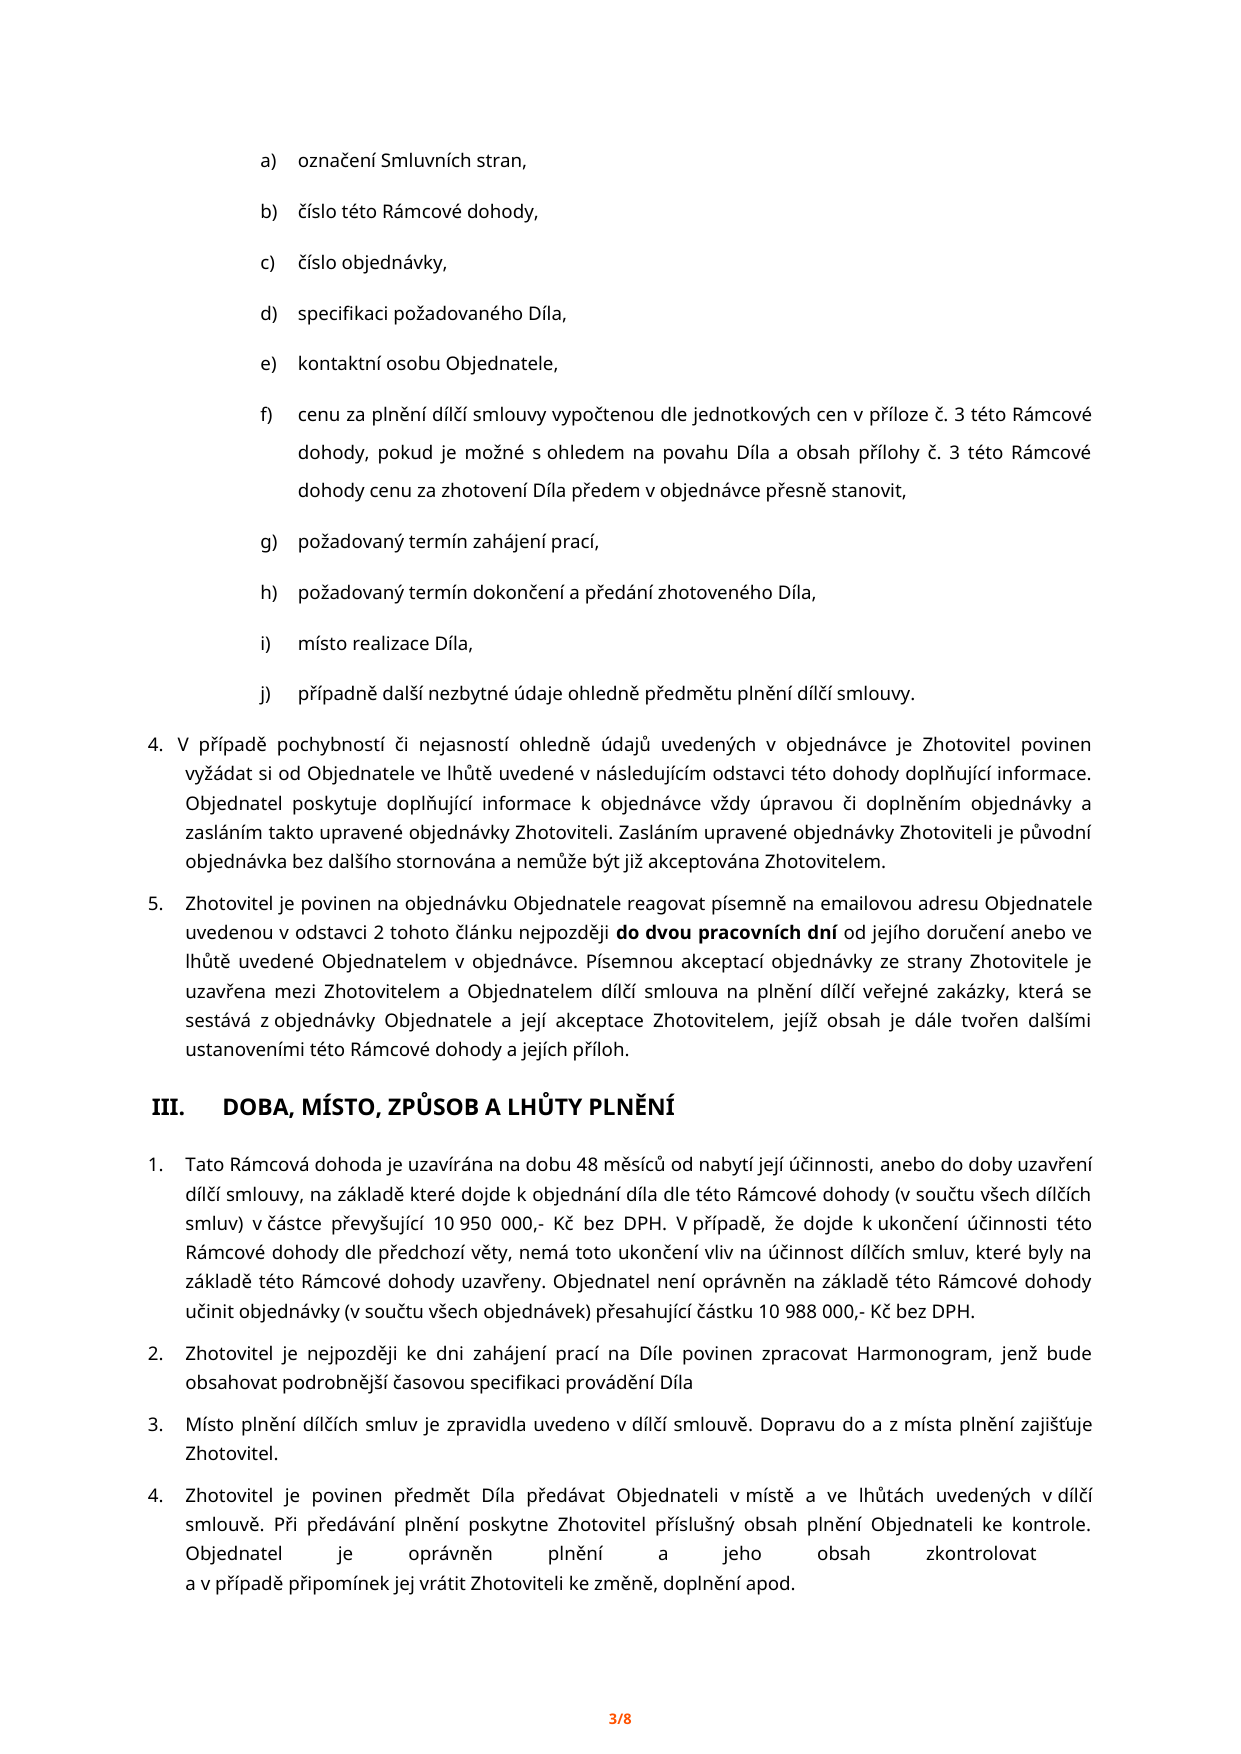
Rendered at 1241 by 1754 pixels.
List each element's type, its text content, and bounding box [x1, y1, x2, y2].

list číslo této Rámcové dohody, [260, 198, 1093, 224]
list číslo objednávky, [260, 249, 1093, 274]
list požadovaný termín zahájení prací, [260, 528, 1093, 554]
list označení Smluvních stran, [260, 148, 1093, 173]
list Zhotovitel je povinen na objednávku Objednatele reagovat písemně na emailovou adresu Objednatele uvedenou v odstavci 2 tohoto článku nejpozději do dvou pracovních dní od jejího doručení anebo ve lhůtě uvedené Objednatelem v objednávce. Písemnou akceptací objednávky ze strany Zhotovitele je uzavřena mezi Zhotovitelem a Objednatelem dílčí smlouva na plnění dílčí veřejné zakázky, která se sestává z objednávky Objednatele a její akceptace Zhotovitelem, jejíž obsah je dále tvořen dalšími ustanoveními této Rámcové dohody a jejích příloh. [148, 890, 1093, 1062]
text Zhotovitel je povinen předmět Díla předávat Objednateli v místě a ve lhůtách uvedených v dílčí smlouvě. Při předávání plnění poskytne Zhotovitel příslušný obsah plnění Objednateli ke kontrole. Objednatel je oprávněn plnění a jeho obsah zkontrolovat a v případě připomínek jej vrátit Zhotoviteli ke změně, doplnění apod. [148, 1482, 1093, 1595]
list místo realizace Díla, [260, 630, 1093, 655]
list kontaktní osobu Objednatele, [260, 351, 1093, 376]
list specifikaci požadovaného Díla, [260, 300, 1093, 325]
list cenu za plnění dílčí smlouvy vypočtenou dle jednotkových cen v příloze č. 3 této Rámcové dohody, pokud je možné s ohledem na povahu Díla a obsah přílohy č. 3 této Rámcové dohody cenu za zhotovení Díla předem v objednávce přesně stanovit, [260, 401, 1093, 503]
list požadovaný termín dokončení a předání zhotoveného Díla, [260, 579, 1093, 605]
text Místo plnění dílčích smluv je zpravidla uvedeno v dílčí smlouvě. Dopravu do a z místa plnění zajišťuje Zhotovitel. [148, 1411, 1093, 1466]
text Zhotovitel je nejpozději ke dni zahájení prací na Díle povinen zpracovat Harmonogram, jenž bude obsahovat podrobnější časovou specifikaci provádění Díla [148, 1340, 1093, 1395]
list případně další nezbytné údaje ohledně předmětu plnění dílčí smlouvy. [260, 681, 1093, 706]
list V případě pochybností či nejasností ohledně údajů uvedených v objednávce je Zhotovitel povinen vyžádat si od Objednatele ve lhůtě uvedené v následujícím odstavci této dohody doplňující informace. Objednatel poskytuje doplňující informace k objednávce vždy úpravou či doplněním objednávky a zasláním takto upravené objednávky Zhotoviteli. Zasláním upravené objednávky Zhotoviteli je původní objednávka bez dalšího stornována a nemůže být již akceptována Zhotovitelem. [148, 731, 1093, 874]
text Tato Rámcová dohoda je uzavírána na dobu 48 měsíců od nabytí její účinnosti, anebo do doby uzavření dílčí smlouvy, na základě které dojde k objednání díla dle této Rámcové dohody (v součtu všech dílčích smluv) v částce převyšující 10 950 000,- Kč bez DPH. V případě, že dojde k ukončení účinnosti této Rámcové dohody dle předchozí věty, nemá toto ukončení vliv na účinnost dílčích smluv, které byly na základě této Rámcové dohody uzavřeny. Objednatel není oprávněn na základě této Rámcové dohody učinit objednávky (v součtu všech objednávek) přesahující částku 10 988 000,- Kč bez DPH. [148, 1152, 1093, 1324]
list DOBA, MÍSTO, ZPŮSOB A LHŮTY PLNĚNÍ [185, 1091, 1093, 1122]
